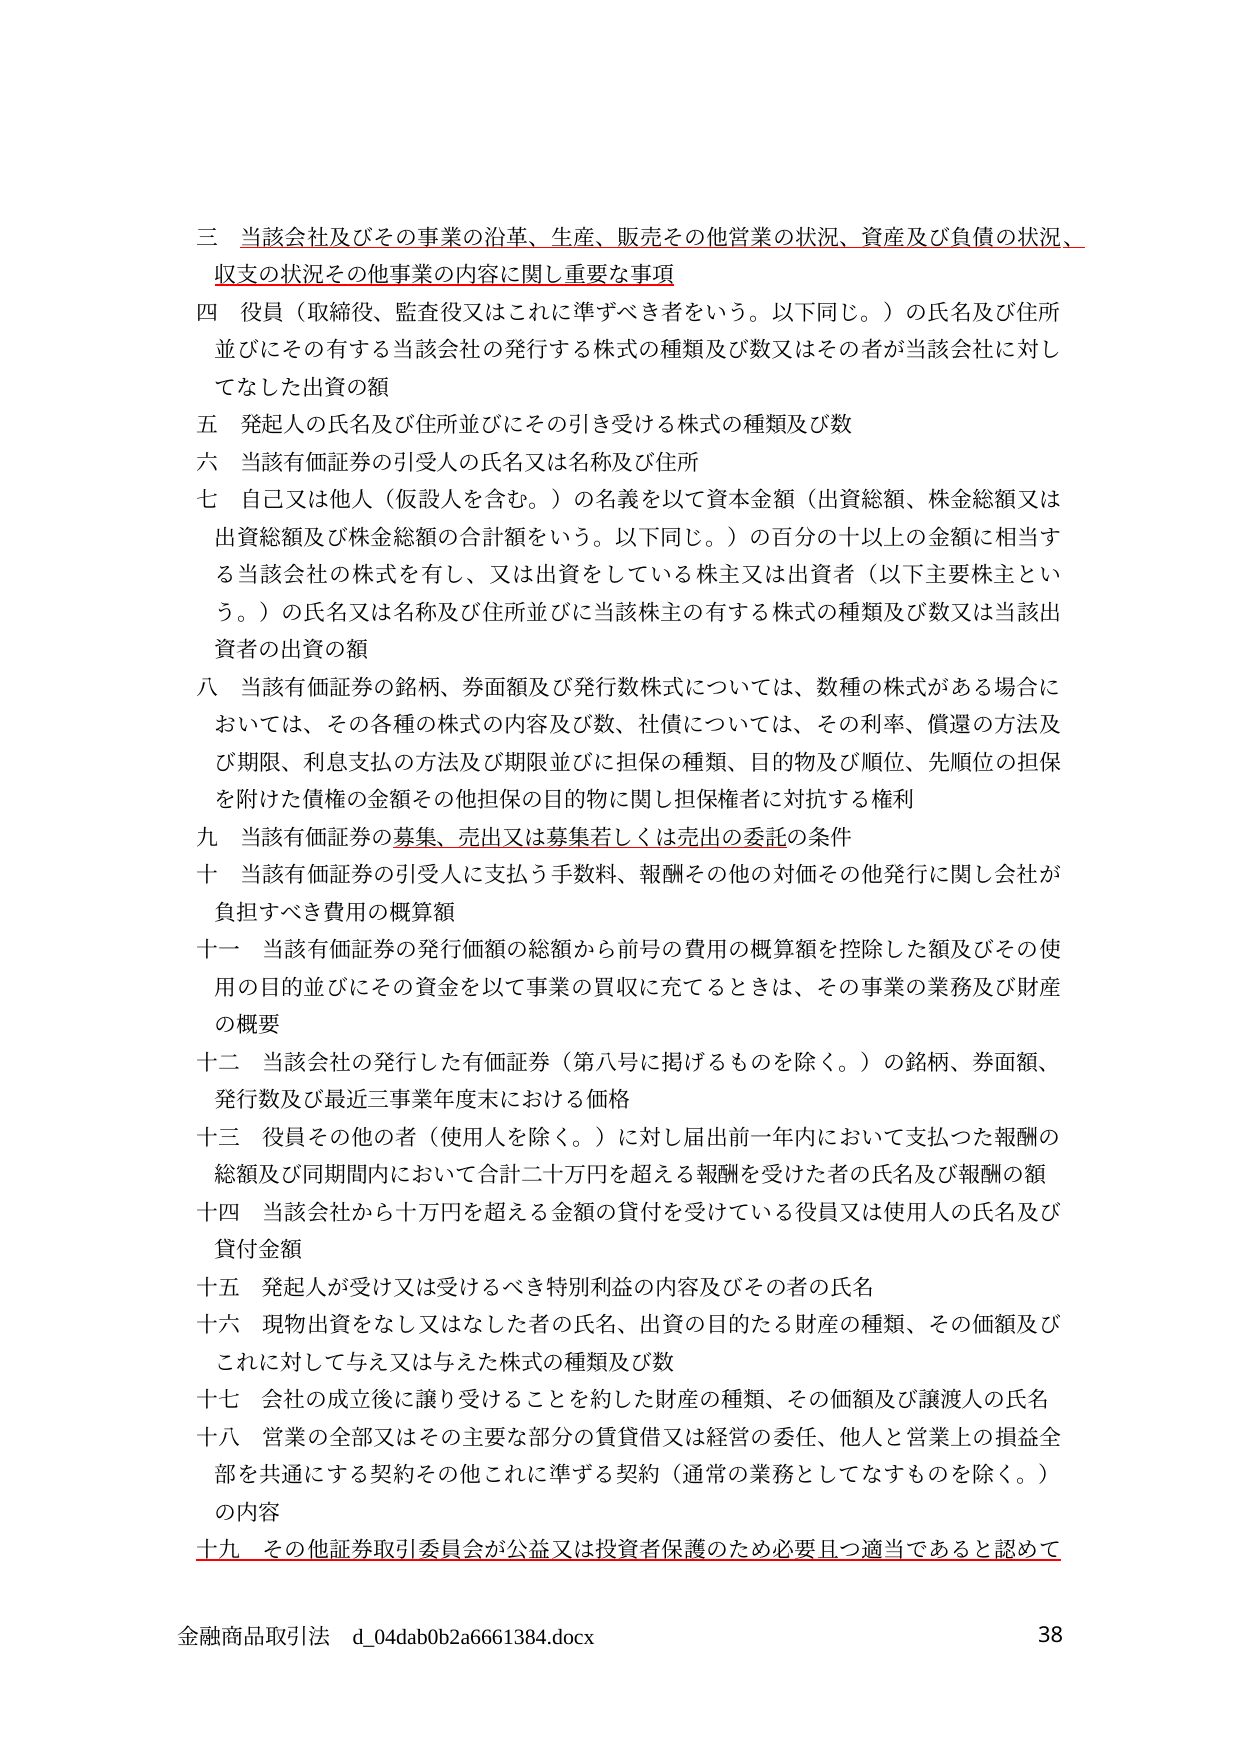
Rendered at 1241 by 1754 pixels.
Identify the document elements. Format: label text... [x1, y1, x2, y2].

text 八 当該有価証券の銘柄、券面額及び発行数株式については、数種の株式がある場合においては、その各種の株式の内容及び数、社債については、その利率、償還の方法及び期限、利息支払の方法及び期限並びに担保の種類、目的物及び順位、先順位の担保を附けた債権の金額その他担保の目的物に関し担保権者に対抗する権利 [196, 667, 1063, 817]
text 十五 発起人が受け又は受けるべき特別利益の内容及びその者の氏名 [196, 1267, 1063, 1304]
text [196, 1529, 1063, 1567]
text 三 当該会社及びその事業の沿革、生産、販売その他営業の状況、資産及び負債の状況、収支の状況その他事業の内容に関し重要な事項 [196, 217, 1063, 292]
text 十四 当該会社から十万円を超える金額の貸付を受けている役員又は使用人の氏名及び貸付金額 [196, 1192, 1063, 1267]
text 四 役員（取締役、監査役又はこれに準ずべき者をいう。以下同じ。）の氏名及び住所並びにその有する当該会社の発行する株式の種類及び数又はその者が当該会社に対してなした出資の額 [196, 292, 1063, 404]
text 十二 当該会社の発行した有価証券（第八号に掲げるものを除く。）の銘柄、券面額、発行数及び最近三事業年度末における価格 [196, 1042, 1063, 1117]
text 六 当該有価証券の引受人の氏名又は名称及び住所 [196, 442, 1063, 479]
text 九 当該有価証券の募集、売出又は募集若しくは売出の委託の条件 [196, 817, 1063, 854]
text 十六 現物出資をなし又はなした者の氏名、出資の目的たる財産の種類、その価額及びこれに対して与え又は与えた株式の種類及び数 [196, 1304, 1063, 1379]
text 十八 営業の全部又はその主要な部分の賃貸借又は経営の委任、他人と営業上の損益全部を共通にする契約その他これに準ずる契約（通常の業務としてなすものを除く。）の内容 [196, 1417, 1063, 1529]
text 七 自己又は他人（仮設人を含む。）の名義を以て資本金額（出資総額、株金総額又は出資総額及び株金総額の合計額をいう。以下同じ。）の百分の十以上の金額に相当する当該会社の株式を有し、又は出資をしている株主又は出資者（以下主要株主という。）の氏名又は名称及び住所並びに当該株主の有する株式の種類及び数又は当該出資者の出資の額 [196, 479, 1063, 667]
text 五 発起人の氏名及び住所並びにその引き受ける株式の種類及び数 [196, 404, 1063, 442]
text 十一 当該有価証券の発行価額の総額から前号の費用の概算額を控除した額及びその使用の目的並びにその資金を以て事業の買収に充てるときは、その事業の業務及び財産の概要 [196, 929, 1063, 1042]
text 十三 役員その他の者（使用人を除く。）に対し届出前一年内において支払つた報酬の総額及び同期間内において合計二十万円を超える報酬を受けた者の氏名及び報酬の額 [196, 1117, 1063, 1192]
text 十 当該有価証券の引受人に支払う手数料、報酬その他の対価その他発行に関し会社が負担すべき費用の概算額 [196, 854, 1063, 929]
text 十七 会社の成立後に譲り受けることを約した財産の種類、その価額及び譲渡人の氏名 [196, 1379, 1063, 1417]
